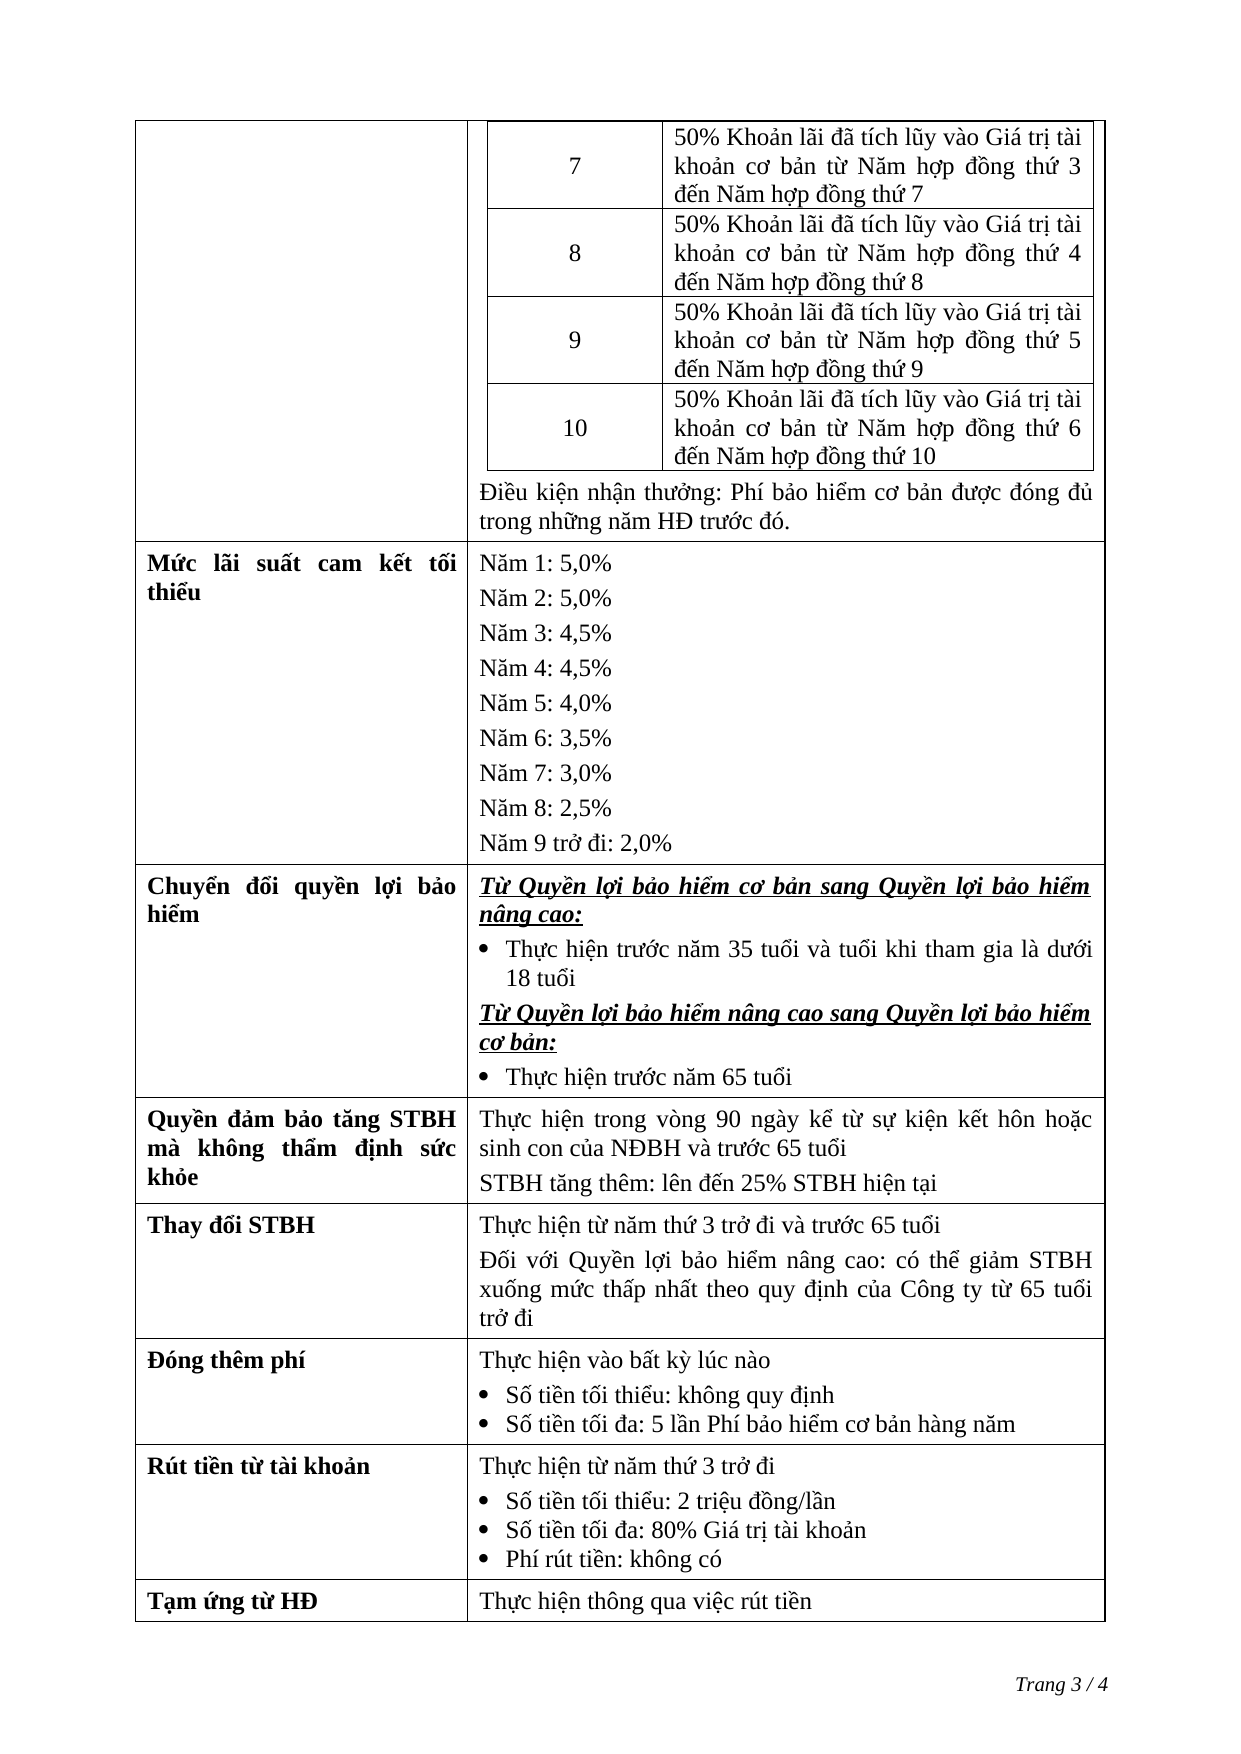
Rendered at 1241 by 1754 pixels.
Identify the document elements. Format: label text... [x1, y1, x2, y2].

table_cell Thay đổi STBH [136, 1204, 467, 1338]
table_cell Mức lãi suất cam kết tối thiểu [136, 542, 467, 863]
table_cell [468, 1580, 1104, 1621]
table_cell Rút tiền từ tài khoản [136, 1445, 467, 1579]
table_cell Thực hiện từ năm thứ 3 trở đi và trước 65 tuổi Đối với Quyền lợi bảo hiểm nâng cao: có thể giảm STBH xuống mức thấp nhất theo quy định của Công ty từ 65 tuổi trở đi [468, 1204, 1104, 1338]
table_cell Thực hiện từ năm thứ 3 trở đi Số tiền tối thiểu: 2 triệu đồng/lần Số tiền tối đa: 80% Giá trị tài khoản Phí rút tiền: không có [468, 1445, 1104, 1579]
table_cell Thực hiện vào bất kỳ lúc nào Số tiền tối thiểu: không quy định Số tiền tối đa: 5 lần Phí bảo hiểm cơ bản hàng năm [468, 1339, 1104, 1444]
table_cell Quyền đảm bảo tăng STBH mà không thẩm định sức khỏe [136, 1098, 467, 1203]
table_cell Đóng thêm phí [136, 1339, 467, 1444]
table_cell Chuyển đổi quyền lợi bảo hiểm [136, 865, 467, 1097]
table_cell Năm 1: 5,0% Năm 2: 5,0% Năm 3: 4,5% Năm 4: 4,5% Năm 5: 4,0% Năm 6: 3,5% Năm 7: 3,0% Năm 8: 2,5% Năm 9 trở đi: 2,0% [468, 542, 1104, 863]
table_cell Từ Quyền lợi bảo hiểm cơ bản sang Quyền lợi bảo hiểm nâng cao: Thực hiện trước năm 35 tuổi và tuổi khi tham gia là dưới 18 tuổi Từ Quyền lợi bảo hiểm nâng cao sang Quyền lợi bảo hiểm cơ bản: Thực hiện trước năm 65 tuổi [468, 865, 1104, 1097]
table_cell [136, 121, 467, 541]
table_cell Tạm ứng từ HĐ [136, 1580, 467, 1621]
table_cell Thực hiện trong vòng 90 ngày kể từ sự kiện kết hôn hoặc sinh con của NĐBH và trước 65 tuổi STBH tăng thêm: lên đến 25% STBH hiện tại [468, 1098, 1104, 1203]
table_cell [468, 121, 1104, 541]
